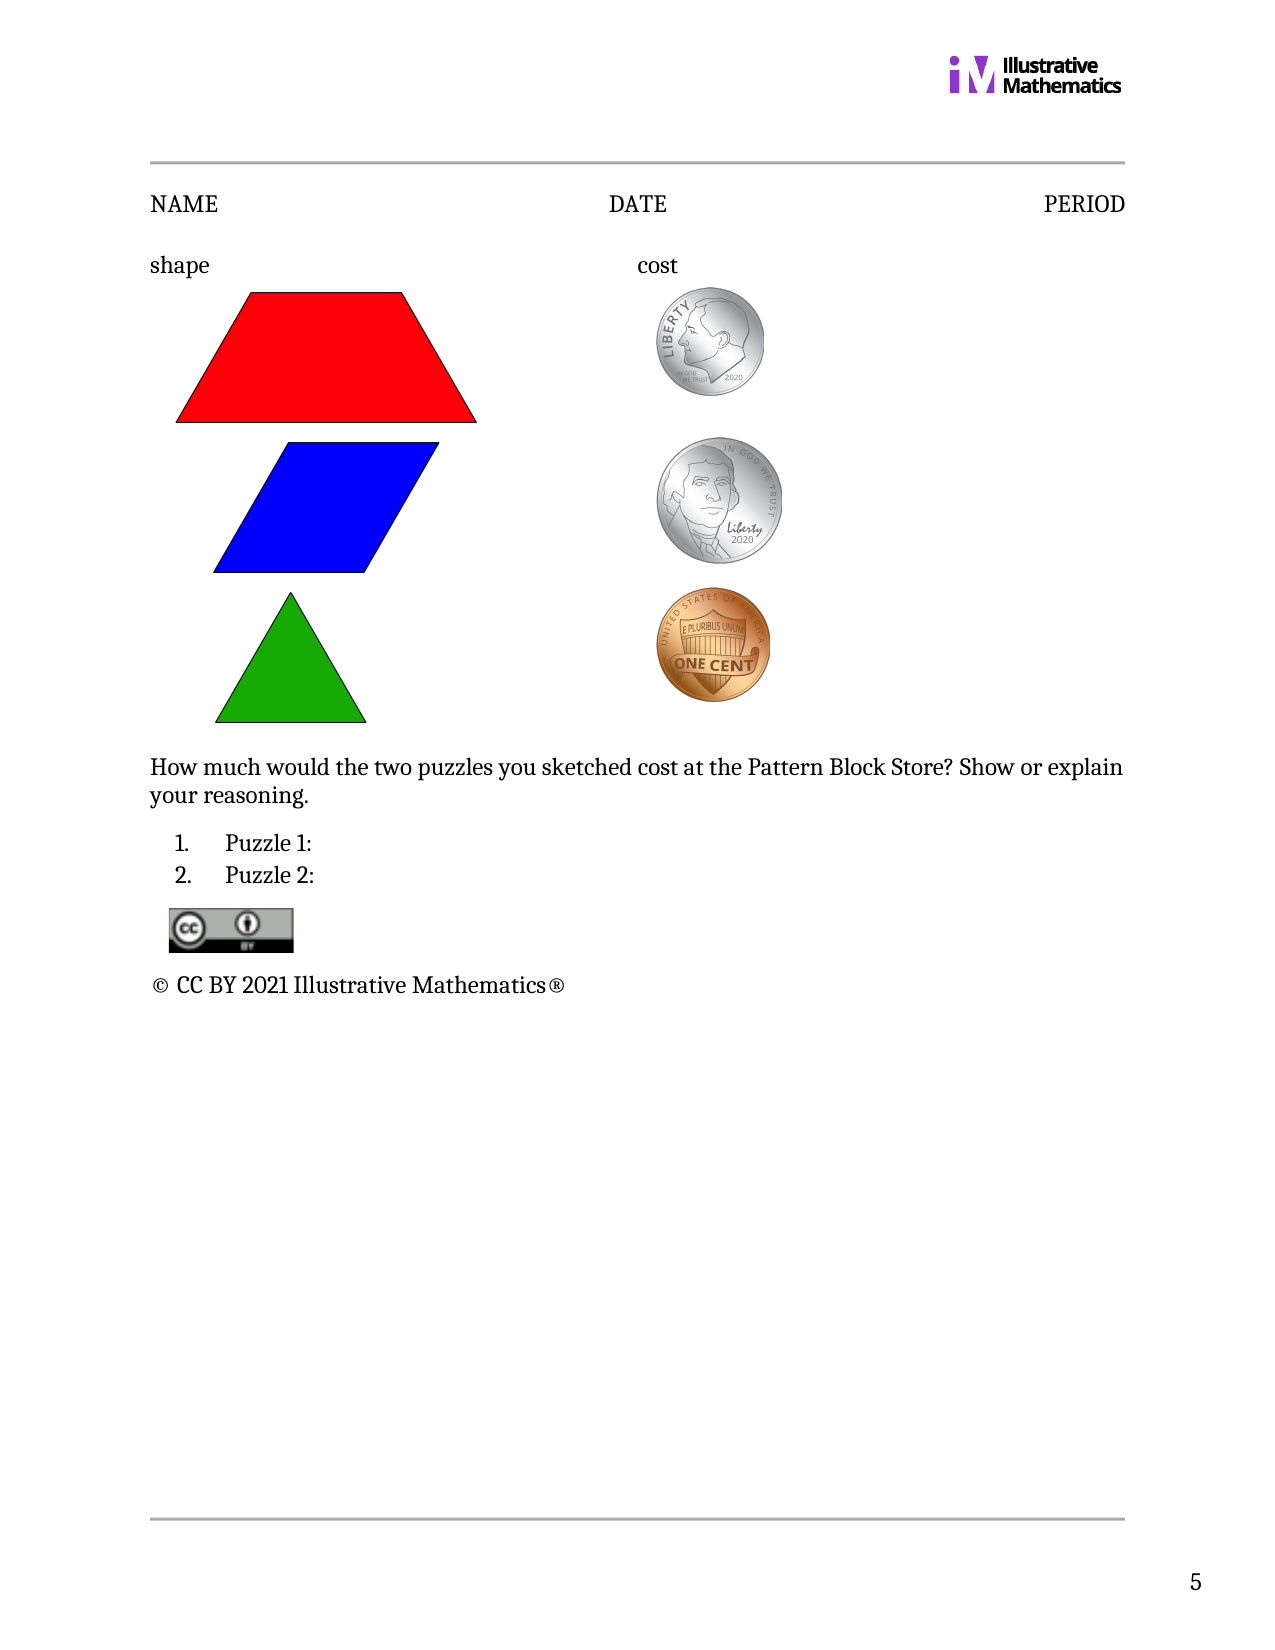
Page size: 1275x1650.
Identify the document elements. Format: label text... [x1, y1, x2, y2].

table_cell [626, 284, 1114, 434]
table_header shape [139, 248, 626, 284]
table_cell [626, 584, 1114, 734]
picture [168, 587, 413, 730]
table_header cost [626, 248, 1114, 284]
picture [656, 287, 764, 396]
table_cell [139, 284, 626, 434]
picture [168, 908, 294, 953]
picture [949, 55, 1121, 93]
picture [656, 587, 771, 702]
picture [656, 437, 783, 564]
picture [168, 287, 484, 430]
table_cell [139, 434, 626, 584]
text © CC BY 2021 Illustrative Mathematics® [150, 971, 1125, 1000]
text How much would the two puzzles you sketched cost at the Pattern Block Store? Show or explain your reasoning. [150, 752, 1125, 810]
list Puzzle 1: [175, 829, 1125, 857]
table_cell [626, 434, 1114, 584]
list Puzzle 2: [175, 861, 1125, 890]
table_cell [139, 584, 626, 734]
picture [168, 437, 484, 580]
